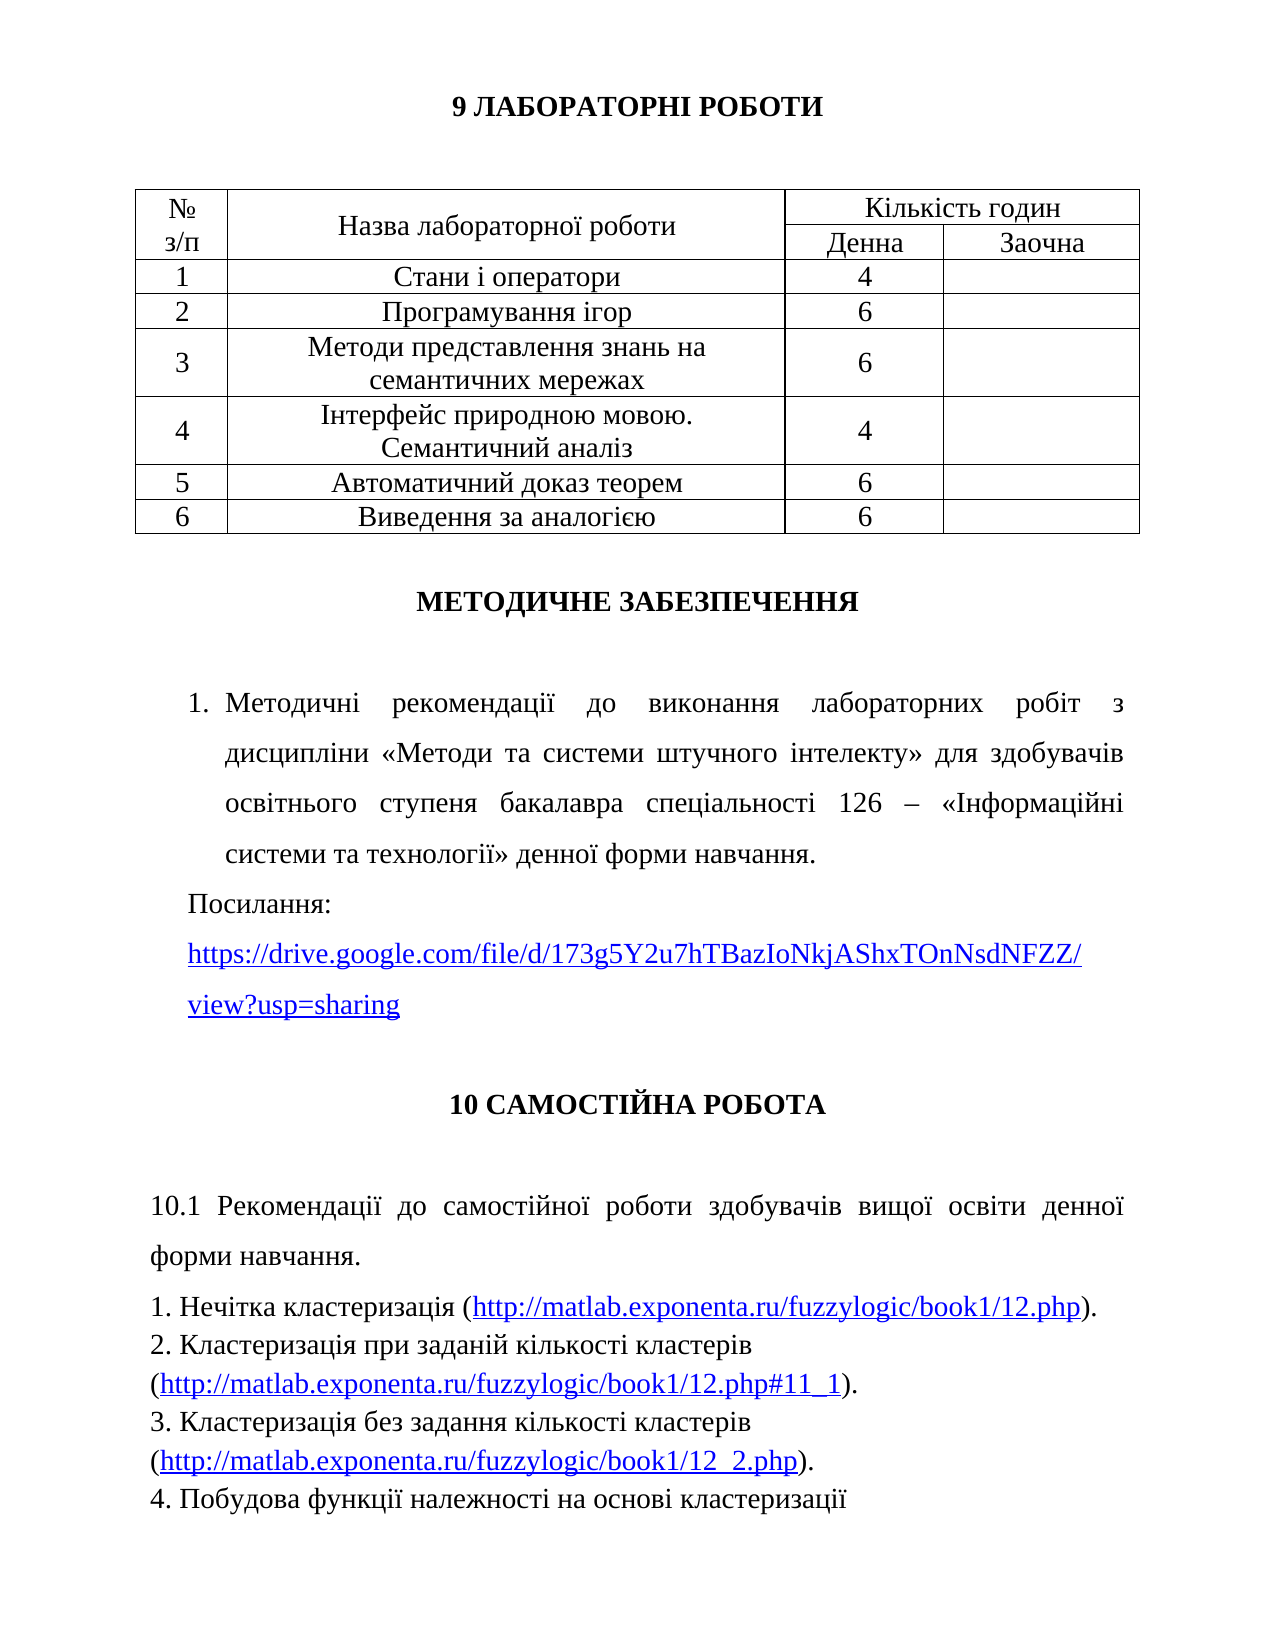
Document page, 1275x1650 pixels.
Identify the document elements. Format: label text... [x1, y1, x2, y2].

table_cell [944, 397, 1139, 464]
text 2. Кластеризація при заданій кількості кластерів [150, 1327, 1125, 1361]
text 9 ЛАБОРАТОРНІ РОБОТИ [150, 89, 1125, 122]
table_header Назва лабораторної роботи [228, 190, 784, 258]
text (http://matlab.exponenta.ru/fuzzylogic/book1/12.php#11_1). [150, 1366, 1125, 1399]
table_cell [944, 294, 1139, 328]
table_cell 4 [786, 397, 943, 464]
table_cell 5 [136, 465, 227, 498]
text (http://matlab.exponenta.ru/fuzzylogic/book1/12_2.php). [150, 1443, 1125, 1476]
table_cell 2 [136, 294, 227, 328]
text 3. Кластеризація без задання кількості кластерів [150, 1404, 1125, 1438]
table_cell 1 [136, 260, 227, 293]
table_cell Методи представлення знань на семантичних мережах [228, 329, 784, 396]
table_cell [944, 329, 1139, 396]
table_cell Автоматичний доказ теорем [228, 465, 784, 498]
table_cell 3 [136, 329, 227, 396]
table_cell Денна [786, 225, 943, 258]
table_cell Виведення за аналогією [228, 500, 784, 533]
text Посилання: https://drive.google.com/file/d/173g5Y2u7hTBazIoNkjAShxTOnNsdNFZZ/view?usp=sharing [187, 886, 1125, 1020]
table_cell Інтерфейс природною мовою. Семантичний аналіз [228, 397, 784, 464]
table_cell 6 [786, 465, 943, 498]
text МЕТОДИЧНЕ ЗАБЕЗПЕЧЕННЯ [150, 584, 1125, 618]
table_cell [944, 500, 1139, 533]
list Методичні рекомендації до виконання лабораторних робіт з дисципліни «Методи та системи штучного інтелекту» для здобувачів освітнього ступеня бакалавра спеціальності 126 – «Інформаційні системи та технології» денної форми навчання. [187, 685, 1125, 869]
text 1. Нечітка кластеризація (http://matlab.exponenta.ru/fuzzylogic/book1/12.php). [150, 1289, 1125, 1322]
text 10.1 Рекомендації до самостійної роботи здобувачів вищої освіти денної форми навчання. [150, 1188, 1125, 1272]
table_cell Стани і оператори [228, 260, 784, 293]
table_cell 6 [786, 294, 943, 328]
table_header Кількість годин [786, 190, 1139, 224]
table_cell [944, 465, 1139, 498]
table_cell 4 [136, 397, 227, 464]
text 4. Побудова функції належності на основі кластеризації [150, 1481, 1125, 1515]
table_cell 4 [786, 260, 943, 293]
text 10 САМОСТІЙНА РОБОТА [150, 1087, 1125, 1121]
table_cell Програмування ігор [228, 294, 784, 328]
table_cell 6 [786, 500, 943, 533]
table_header № з/п [136, 190, 227, 258]
table_cell 6 [786, 329, 943, 396]
table_cell Заочна [944, 225, 1139, 258]
table_cell [944, 260, 1139, 293]
table_cell 6 [136, 500, 227, 533]
